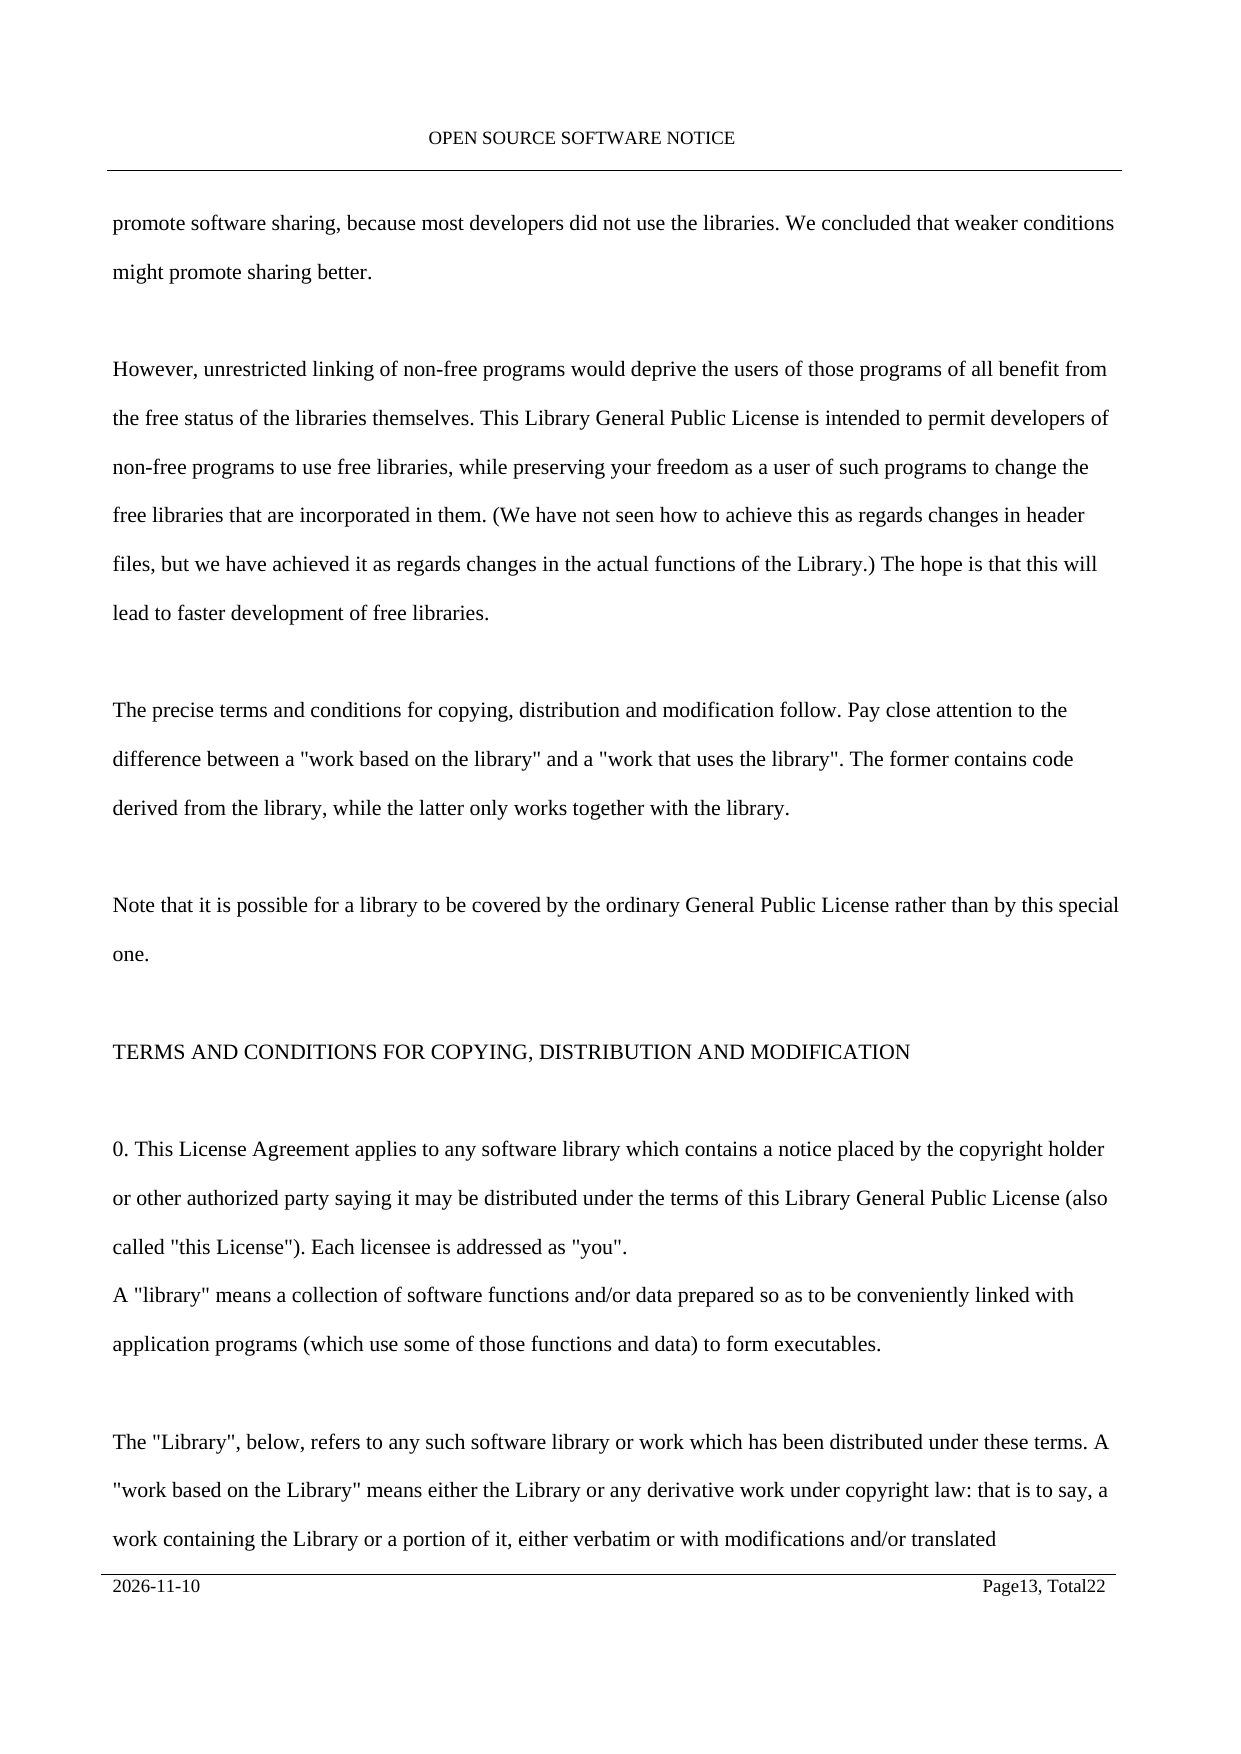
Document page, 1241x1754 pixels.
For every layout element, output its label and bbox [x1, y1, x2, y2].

text [112, 206, 1128, 1555]
